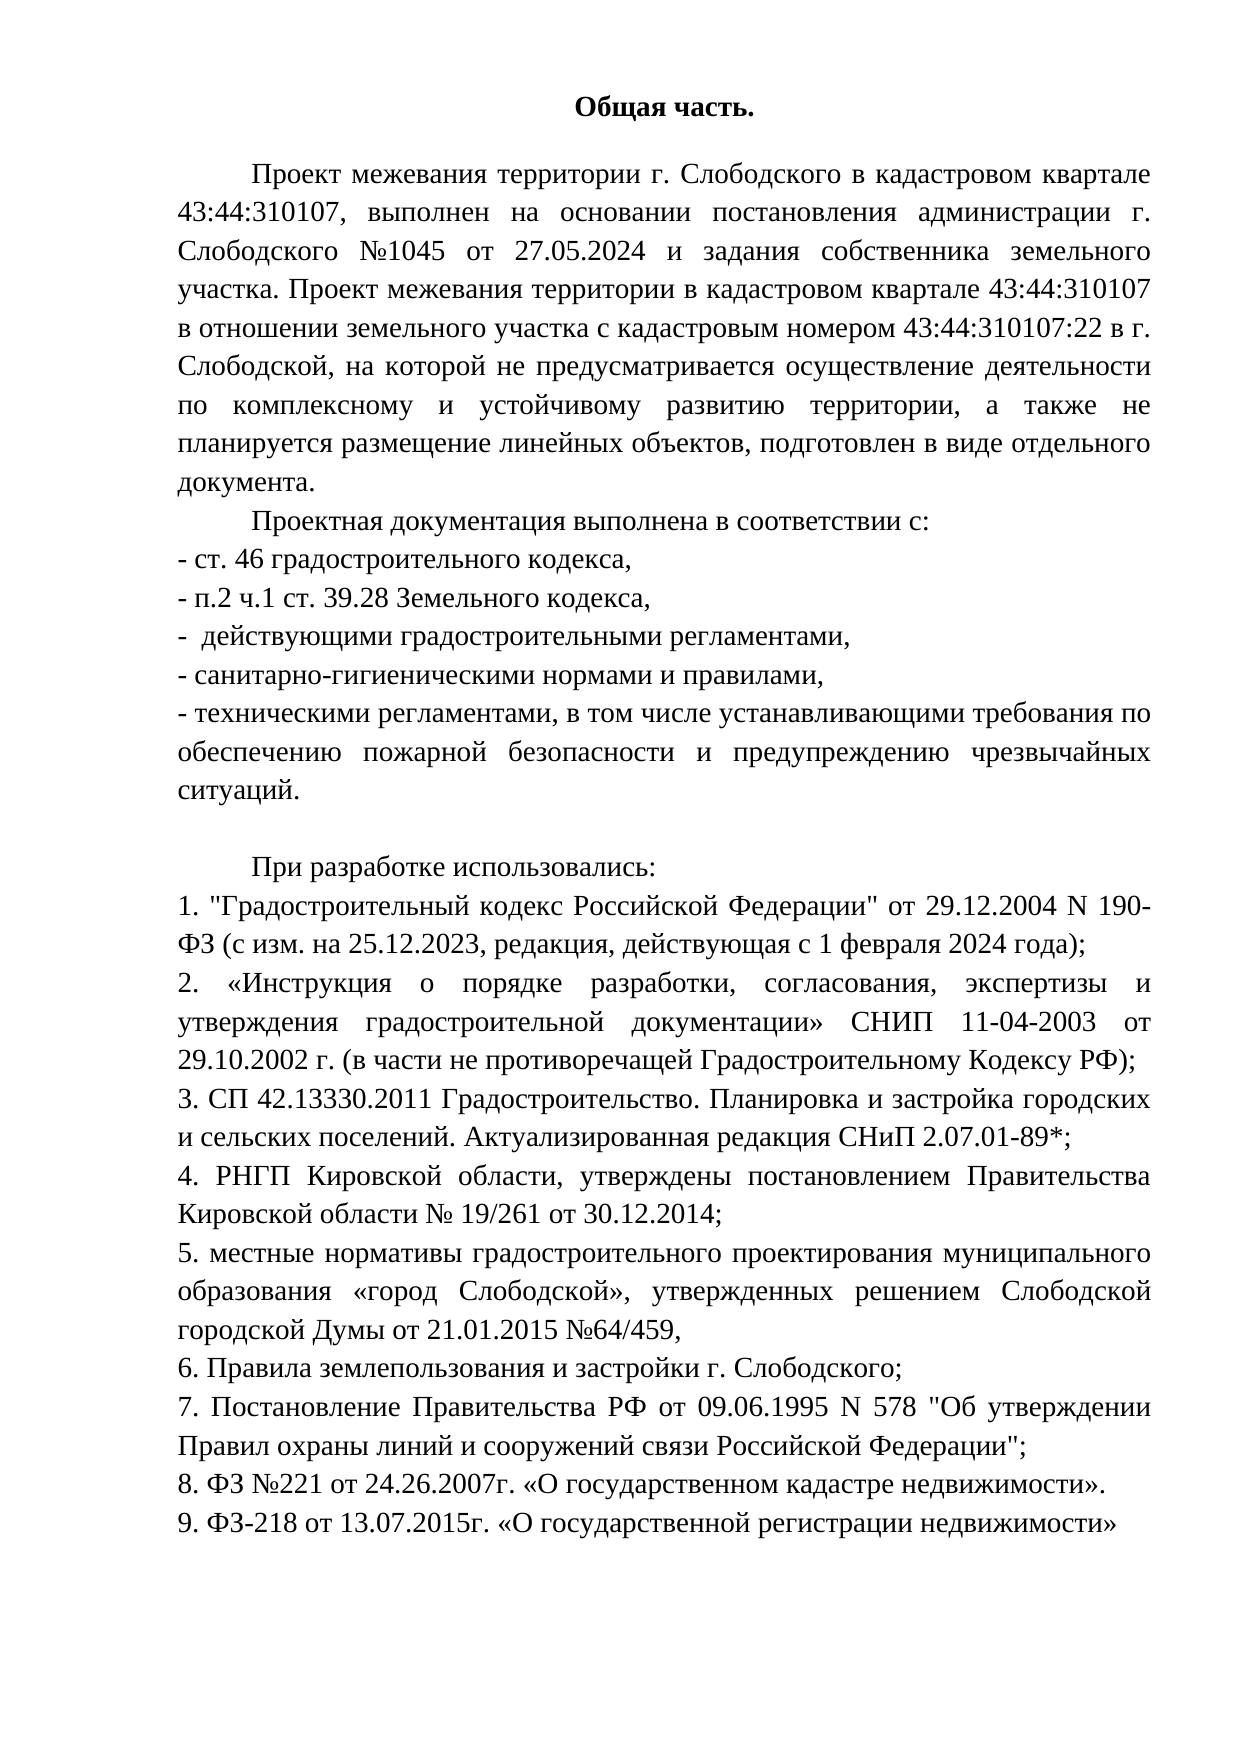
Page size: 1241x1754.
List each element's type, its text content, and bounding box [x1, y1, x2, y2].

text Проектная документация выполнена в соответствии с: [177, 503, 1152, 536]
text 2. «Инструкция о порядке разработки, согласования, экспертизы и утверждения градостроительной документации» СНИП 11-04-2003 от 29.10.2002 г. (в части не противоречащей Градостроительному Кодексу РФ); [177, 965, 1152, 1076]
text 5. местные нормативы градостроительного проектирования муниципального образования «город Слободской», утвержденных решением Слободской городской Думы от 21.01.2015 №64/459, [177, 1235, 1152, 1346]
text 1. "Градостроительный кодекс Российской Федерации" от 29.12.2004 N 190-ФЗ (с изм. на 25.12.2023, редакция, действующая с 1 февраля 2024 года); [177, 888, 1152, 960]
text - ст. 46 градостроительного кодекса, [177, 541, 1152, 575]
text 3. СП 42.13330.2011 Градостроительство. Планировка и застройка городских и сельских поселений. Актуализированная редакция СНиП 2.07.01-89*; [177, 1081, 1152, 1153]
text Проект межевания территории г. Слободского в кадастровом квартале 43:44:310107, выполнен на основании постановления администрации г. Слободского №1045 от 27.05.2024 и задания собственника земельного участка. Проект межевания территории в кадастровом квартале 43:44:310107 в отношении земельного участка с кадастровым номером 43:44:310107:22 в г. Слободской, на которой не предусматривается осуществление деятельности по комплексному и устойчивому развитию территории, а также не планируется размещение линейных объектов, подготовлен в виде отдельного документа. [177, 156, 1152, 498]
text При разработке использовались: [177, 849, 1152, 883]
text 9. ФЗ-218 от 13.07.2015г. «О государственной регистрации недвижимости» [177, 1505, 1152, 1538]
text 8. ФЗ №221 от 24.26.2007г. «О государственном кадастре недвижимости». [177, 1466, 1152, 1500]
text 6. Правила землепользования и застройки г. Слободского; [177, 1351, 1152, 1384]
text - действующими градостроительными регламентами, [177, 618, 1152, 652]
text 4. РНГП Кировской области, утверждены постановлением Правительства Кировской области № 19/261 от 30.12.2014; [177, 1158, 1152, 1230]
text - п.2 ч.1 ст. 39.28 Земельного кодекса, [177, 580, 1152, 613]
text 7. Постановление Правительства РФ от 09.06.1995 N 578 "Об утверждении Правил охраны линий и сооружений связи Российской Федерации"; [177, 1389, 1152, 1461]
text - санитарно-гигиеническими нормами и правилами, [177, 657, 1152, 690]
text - техническими регламентами, в том числе устанавливающими требования по обеспечению пожарной безопасности и предупреждению чрезвычайных ситуаций. [177, 695, 1152, 806]
text Общая часть. [177, 89, 1152, 122]
